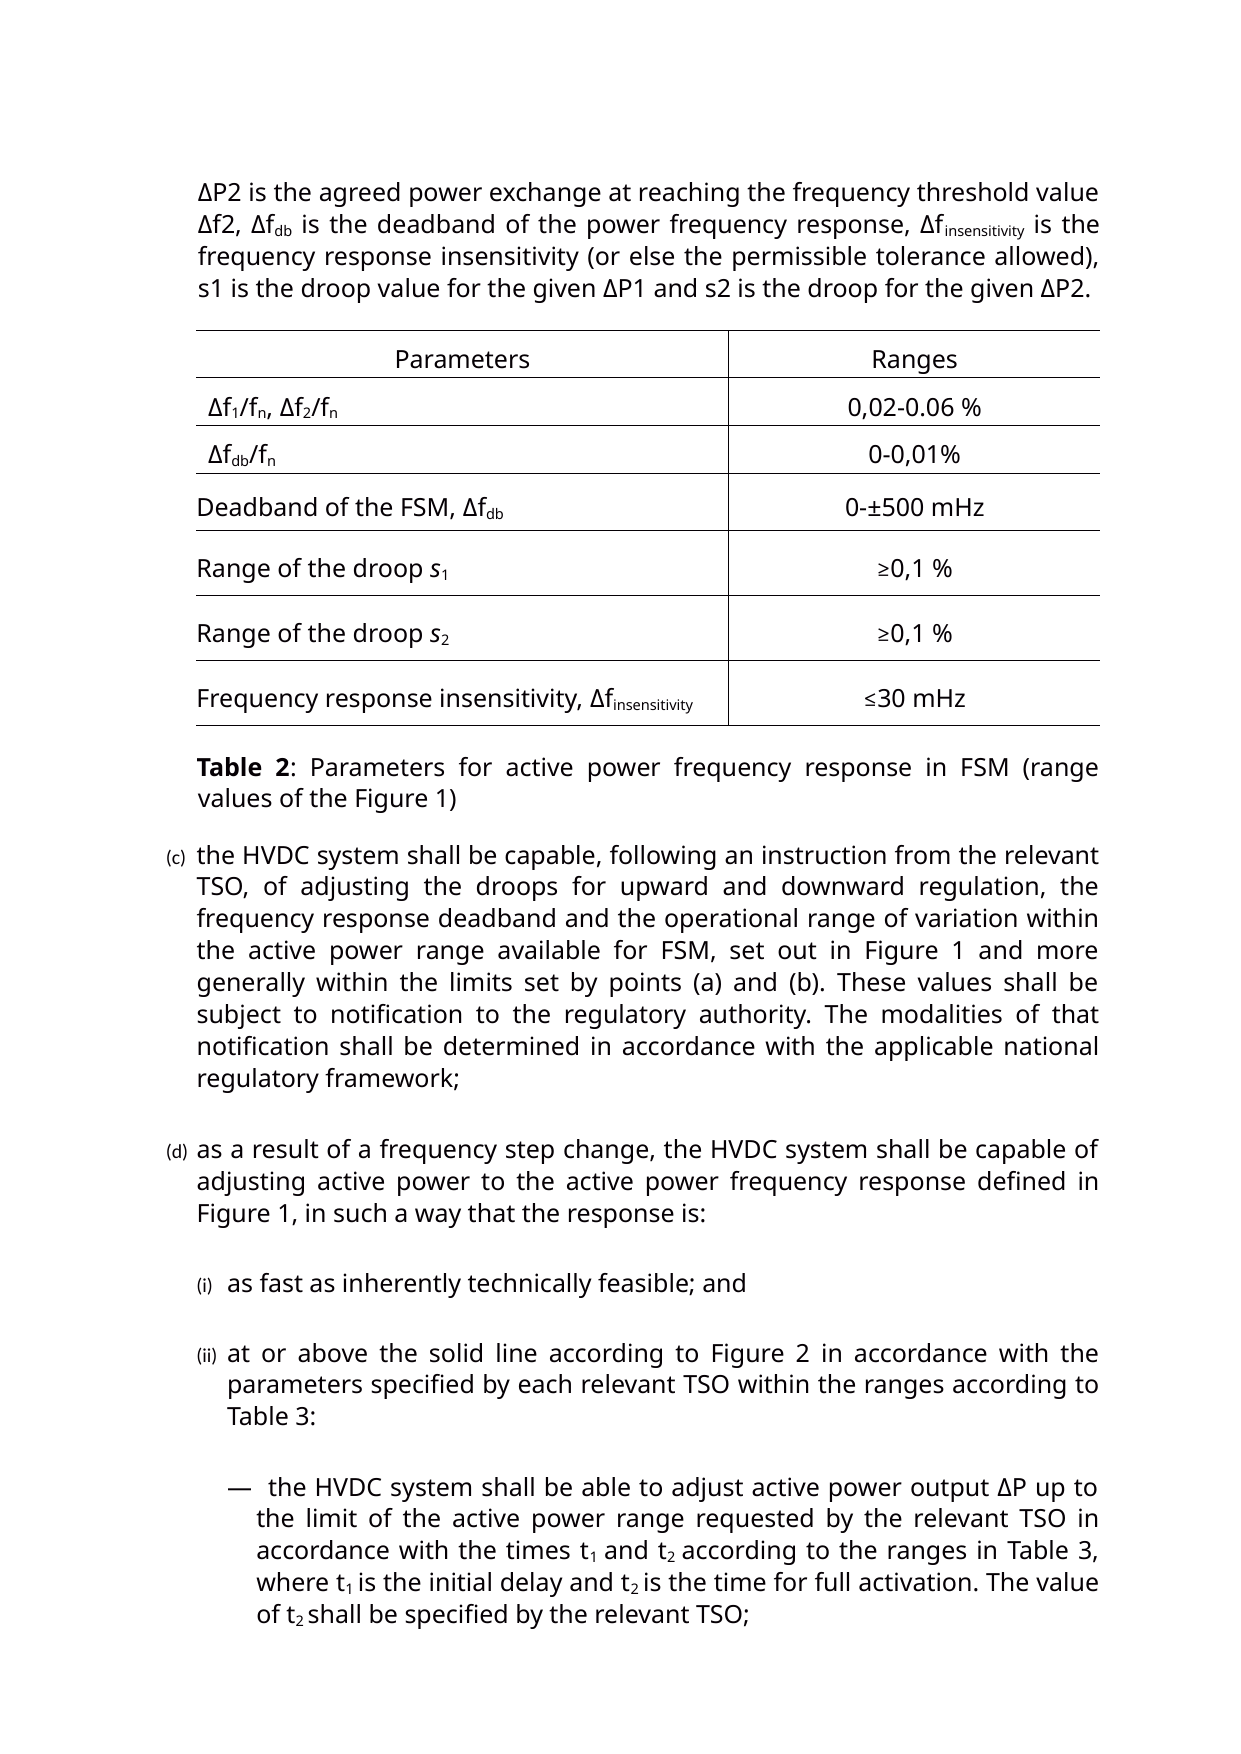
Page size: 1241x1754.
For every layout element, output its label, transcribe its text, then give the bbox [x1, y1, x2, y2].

list at or above the solid line according to Figure 2 in accordance with the parameters specified by each relevant TSO within the ranges according to Table 3: [196, 1337, 1100, 1433]
table_cell Δf1/fn, Δf2/fn [196, 378, 728, 425]
table_cell ≥0,1 % [729, 596, 1100, 660]
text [196, 176, 1100, 304]
text Table 2: Parameters for active power frequency response in FSM (range values of the Figure 1) [196, 751, 1100, 815]
table_cell Range of the droop s2 [196, 596, 728, 660]
table_cell 0-±500 mHz [729, 474, 1100, 530]
list as fast as inherently technically feasible; and [196, 1267, 1100, 1299]
table_header Ranges [729, 331, 1100, 377]
table_header Parameters [196, 331, 728, 377]
table_cell Deadband of the FSM, Δfdb [196, 474, 728, 530]
table_cell 0,02-0.06 % [729, 378, 1100, 425]
table_cell ≥0,1 % [729, 531, 1100, 595]
table_cell Δfdb/fn [196, 426, 728, 473]
table_cell Range of the droop s1 [196, 531, 728, 595]
text — the HVDC system shall be able to adjust active power output ΔΡ up to the limit of the active power range requested by the relevant TSO in accordance with the times t1 and t2 according to the ranges in Table 3, where t1 is the initial delay and t2 is the time for full activation. The value of t2 shall be specified by the relevant TSO; [227, 1471, 1100, 1631]
table_cell Frequency response insensitivity, Δfinsensitivity [196, 661, 728, 725]
table_cell ≤30 mHz [729, 661, 1100, 725]
table_cell 0-0,01% [729, 426, 1100, 473]
list the HVDC system shall be capable, following an instruction from the relevant TSO, of adjusting the droops for upward and downward regulation, the frequency response deadband and the operational range of variation within the active power range available for FSM, set out in Figure 1 and more generally within the limits set by points (a) and (b). These values shall be subject to notification to the regulatory authority. The modalities of that notification shall be determined in accordance with the applicable national regulatory framework; [166, 838, 1100, 1095]
list as a result of a frequency step change, the HVDC system shall be capable of adjusting active power to the active power frequency response defined in Figure 1, in such a way that the response is: [166, 1133, 1100, 1229]
